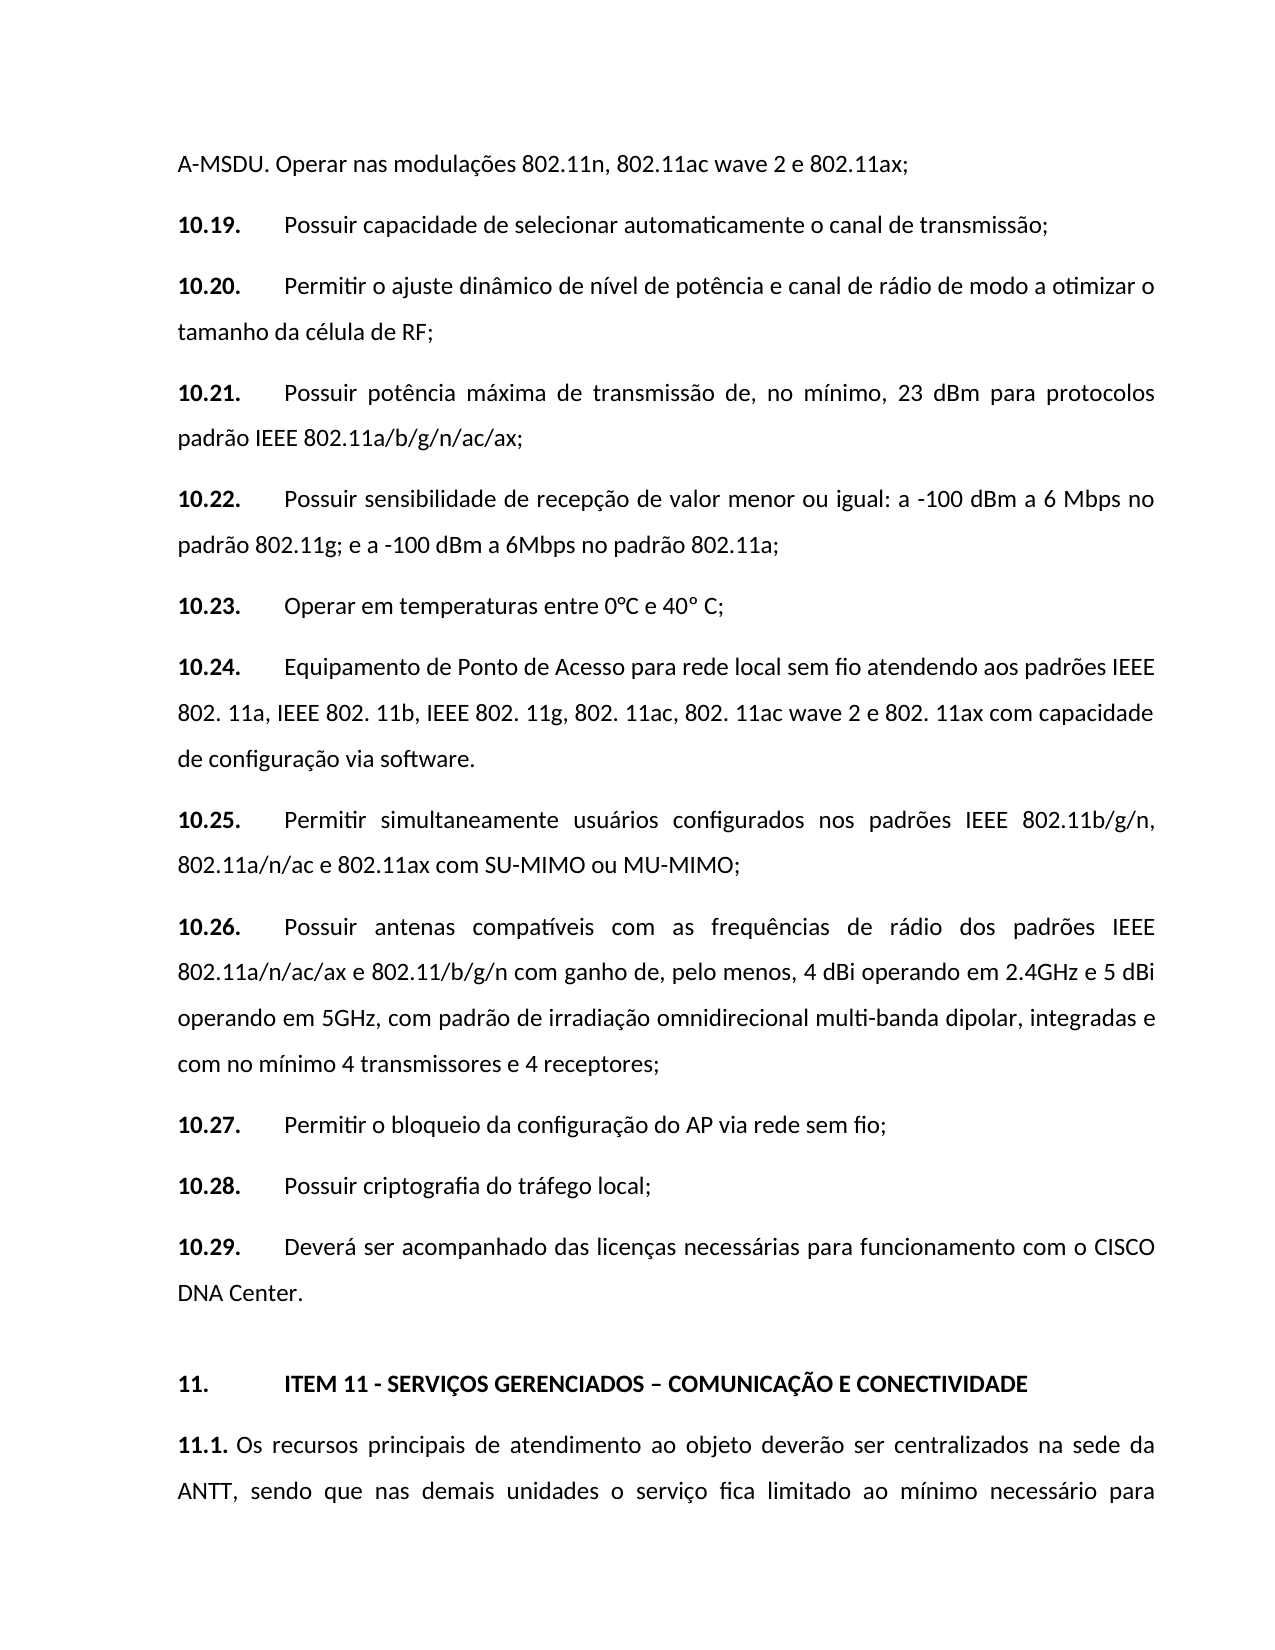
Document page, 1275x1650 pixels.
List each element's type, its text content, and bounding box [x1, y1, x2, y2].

list Possuir capacidade de selecionar automaticamente o canal de transmissão; [177, 209, 1157, 239]
list Permitir simultaneamente usuários configurados nos padrões IEEE 802.11b/g/n, 802.11a/n/ac e 802.11ax com SU-MIMO ou MU-MIMO; [177, 804, 1157, 880]
list Possuir potência máxima de transmissão de, no mínimo, 23 dBm para protocolos padrão IEEE 802.11a/b/g/n/ac/ax; [177, 377, 1157, 453]
list Operar em temperaturas entre 0°C e 40º C; [177, 590, 1157, 621]
list Possuir sensibilidade de recepção de valor menor ou igual: a -100 dBm a 6 Mbps no padrão 802.11g; e a -100 dBm a 6Mbps no padrão 802.11a; [177, 483, 1157, 560]
list Possuir antenas compatíveis com as frequências de rádio dos padrões IEEE 802.11a/n/ac/ax e 802.11/b/g/n com ganho de, pelo menos, 4 dBi operando em 2.4GHz e 5 dBi operando em 5GHz, com padrão de irradiação omnidirecional multi-banda dipolar, integradas e com no mínimo 4 transmissores e 4 receptores; [177, 911, 1157, 1078]
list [177, 1429, 1157, 1505]
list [177, 148, 1157, 178]
list Deverá ser acompanhado das licenças necessárias para funcionamento com o CISCO DNA Center. [177, 1231, 1157, 1307]
list Possuir criptografia do tráfego local; [177, 1170, 1157, 1200]
list Equipamento de Ponto de Acesso para rede local sem fio atendendo aos padrões IEEE 802. 11a, IEEE 802. 11b, IEEE 802. 11g, 802. 11ac, 802. 11ac wave 2 e 802. 11ax com capacidade de configuração via software. [177, 651, 1157, 773]
list Permitir o bloqueio da configuração do AP via rede sem fio; [177, 1109, 1157, 1139]
list Permitir o ajuste dinâmico de nível de potência e canal de rádio de modo a otimizar o tamanho da célula de RF; [177, 270, 1157, 346]
subtitle ITEM 11 - SERVIÇOS GERENCIADOS – COMUNICAÇÃO E CONECTIVIDADE [177, 1368, 1157, 1399]
